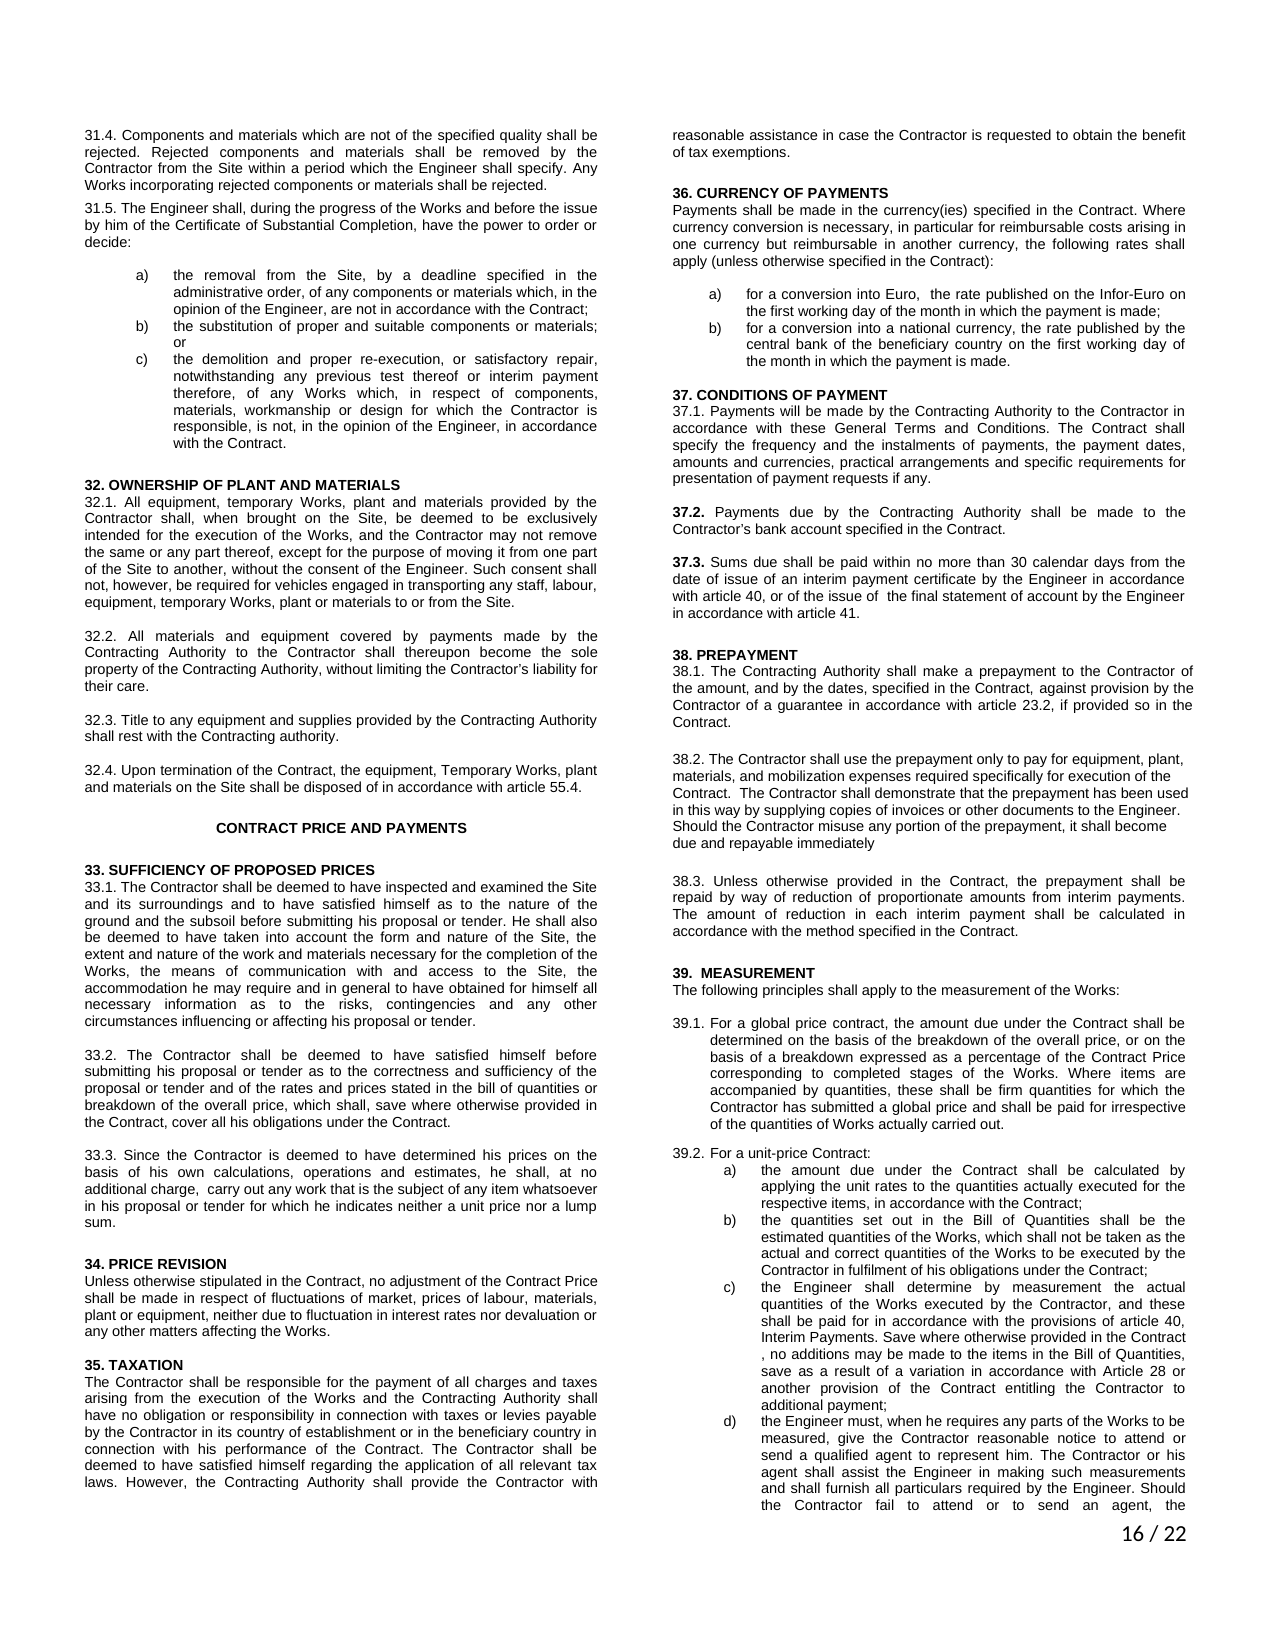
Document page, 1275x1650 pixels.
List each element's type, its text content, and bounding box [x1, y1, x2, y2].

subtitle 34. PRICE REVISION [84, 1256, 598, 1273]
text 32.4. Upon termination of the Contract, the equipment, Temporary Works, plant and materials on the Site shall be disposed of in accordance with article 55.4. [84, 762, 598, 795]
text The Contractor shall be responsible for the payment of all charges and taxes arising from the execution of the Works and the Contracting Authority shall have no obligation or responsibility in connection with taxes or levies payable by the Contractor in its country of establishment or in the beneficiary country in connection with his performance of the Contract. The Contractor shall be deemed to have satisfied himself regarding the application of all relevant tax laws. However, the Contracting Authority shall provide the Contractor with reasonable assistance in case the Contractor is requested to obtain the benefit of tax exemptions. [84, 1373, 598, 1491]
text 33.1. The Contractor shall be deemed to have inspected and examined the Site and its surroundings and to have satisfied himself as to the nature of the ground and the subsoil before submitting his proposal or tender. He shall also be deemed to have taken into account the form and nature of the Site, the extent and nature of the work and materials necessary for the completion of the Works, the means of communication with and access to the Site, the accommodation he may require and in general to have obtained for himself all necessary information as to the risks, contingencies and any other circumstances influencing or affecting his proposal or tender. [84, 879, 598, 1029]
text Unless otherwise stipulated in the Contract, no adjustment of the Contract Price shall be made in respect of fluctuations of market, prices of labour, materials, plant or equipment, neither due to fluctuation in interest rates nor devaluation or any other matters affecting the Works. [84, 1273, 598, 1340]
text b) the substitution of proper and suitable components or materials; or [136, 317, 598, 351]
list the quantities set out in the Bill of Quantities shall be the estimated quantities of the Works, which shall not be taken as the actual and correct quantities of the Works to be executed by the Contractor in fulfilment of his obligations under the Contract; [723, 1212, 1186, 1279]
subtitle CONTRACT PRICE AND PAYMENTS [84, 820, 598, 837]
text 37.2. Payments due by the Contracting Authority shall be made to the Contractor’s bank account specified in the Contract. [672, 504, 1186, 537]
text 33.2. The Contractor shall be deemed to have satisfied himself before submitting his proposal or tender as to the correctness and sufficiency of the proposal or tender and of the rates and prices stated in the bill of quantities or breakdown of the overall price, which shall, save where otherwise provided in the Contract, cover all his obligations under the Contract. [84, 1046, 598, 1130]
text 38.3. Unless otherwise provided in the Contract, the prepayment shall be repaid by way of reduction of proportionate amounts from interim payments. The amount of reduction in each interim payment shall be calculated in accordance with the method specified in the Contract. [672, 872, 1186, 939]
text 32.1. All equipment, temporary Works, plant and materials provided by the Contractor shall, when brought on the Site, be deemed to be exclusively intended for the execution of the Works, and the Contractor may not remove the same or any part thereof, except for the purpose of moving it from one part of the Site to another, without the consent of the Engineer. Such consent shall not, however, be required for vehicles engaged in transporting any staff, labour, equipment, temporary Works, plant or materials to or from the Site. [84, 493, 598, 611]
text 32.2. All materials and equipment covered by payments made by the Contracting Authority to the Contractor shall thereupon become the sole property of the Contracting Authority, without limiting the Contractor’s liability for their care. [84, 627, 598, 694]
text a) for a conversion into Euro, the rate published on the Infor-Euro on the first working day of the month in which the payment is made; [708, 286, 1186, 319]
text 33.3. Since the Contractor is deemed to have determined his prices on the basis of his own calculations, operations and estimates, he shall, at no additional charge, carry out any work that is the subject of any item whatsoever in his proposal or tender for which he indicates neither a unit price nor a lump sum. [84, 1147, 598, 1231]
text 37.1. Payments will be made by the Contracting Authority to the Contractor in accordance with these General Terms and Conditions. The Contract shall specify the frequency and the instalments of payments, the payment dates, amounts and currencies, practical arrangements and specific requirements for presentation of payment requests if any. [672, 403, 1186, 487]
subtitle 39. MEASUREMENT [672, 964, 1186, 981]
text c) the demolition and proper re-execution, or satisfactory repair, notwithstanding any previous test thereof or interim payment therefore, of any Works which, in respect of components, materials, workmanship or design for which the Contractor is responsible, is not, in the opinion of the Engineer, in accordance with the Contract. [136, 351, 598, 451]
text 35. TAXATION [84, 1356, 598, 1373]
text The following principles shall apply to the measurement of the Works: [672, 981, 1186, 998]
text 32.3. Title to any equipment and supplies provided by the Contracting Authority shall rest with the Contracting authority. [84, 711, 598, 745]
subtitle 38. PREPAYMENT [672, 646, 1186, 663]
text a) the removal from the Site, by a deadline specified in the administrative order, of any components or materials which, in the opinion of the Engineer, are not in accordance with the Contract; [136, 267, 598, 317]
text 31.5. The Engineer shall, during the progress of the Works and before the issue by him of the Certificate of Substantial Completion, have the power to order or decide: [84, 200, 598, 250]
text 39.1. For a global price contract, the amount due under the Contract shall be determined on the basis of the breakdown of the overall price, or on the basis of a breakdown expressed as a percentage of the Contract Price corresponding to completed stages of the Works. Where items are accompanied by quantities, these shall be firm quantities for which the Contractor has submitted a global price and shall be paid for irrespective of the quantities of Works actually carried out. [672, 1015, 1186, 1132]
list the Engineer shall determine by measurement the actual quantities of the Works executed by the Contractor, and these shall be paid for in accordance with the provisions of article 40, Interim Payments. Save where otherwise provided in the Contract , no additions may be made to the items in the Bill of Quantities, save as a result of a variation in accordance with Article 28 or another provision of the Contract entitling the Contractor to additional payment; [723, 1279, 1186, 1413]
subtitle 33. SUFFICIENCY OF PROPOSED PRICES [84, 862, 598, 879]
text Payments shall be made in the currency(ies) specified in the Contract. Where currency conversion is necessary, in particular for reimbursable costs arising in one currency but reimbursable in another currency, the following rates shall apply (unless otherwise specified in the Contract): [672, 202, 1186, 269]
text b) for a conversion into a national currency, the rate published by the central bank of the beneficiary country on the first working day of the month in which the payment is made. [708, 319, 1186, 369]
subtitle 32. OWNERSHIP OF PLANT AND MATERIALS [84, 476, 598, 493]
subtitle 31.4. Components and materials which are not of the specified quality shall be rejected. Rejected components and materials shall be removed by the Contractor from the Site within a period which the Engineer shall specify. Any Works incorporating rejected components or materials shall be rejected. [84, 127, 598, 194]
subtitle 36. CURRENCY OF PAYMENTS [672, 185, 1186, 202]
text 37. CONDITIONS OF PAYMENT [672, 386, 1186, 403]
text 38.1. The Contracting Authority shall make a prepayment to the Contractor of the amount, and by the dates, specified in the Contract, against provision by the Contractor of a guarantee in accordance with article 23.2, if provided so in the Contract. [672, 663, 1194, 730]
text 39.2. For a unit-price Contract: [672, 1144, 1186, 1161]
text 37.3. Sums due shall be paid within no more than 30 calendar days from the date of issue of an interim payment certificate by the Engineer in accordance with article 40, or of the issue of the final statement of account by the Engineer in accordance with article 41. [672, 554, 1186, 621]
list the amount due under the Contract shall be calculated by applying the unit rates to the quantities actually executed for the respective items, in accordance with the Contract; [723, 1161, 1186, 1212]
text 38.2. The Contractor shall use the prepayment only to pay for equipment, plant, materials, and mobilization expenses required specifically for execution of the Contract. The Contractor shall demonstrate that the prepayment has been used in this way by supplying copies of invoices or other documents to the Engineer. Should the Contractor misuse any portion of the prepayment, it shall become due and repayable immediately [672, 751, 1194, 851]
